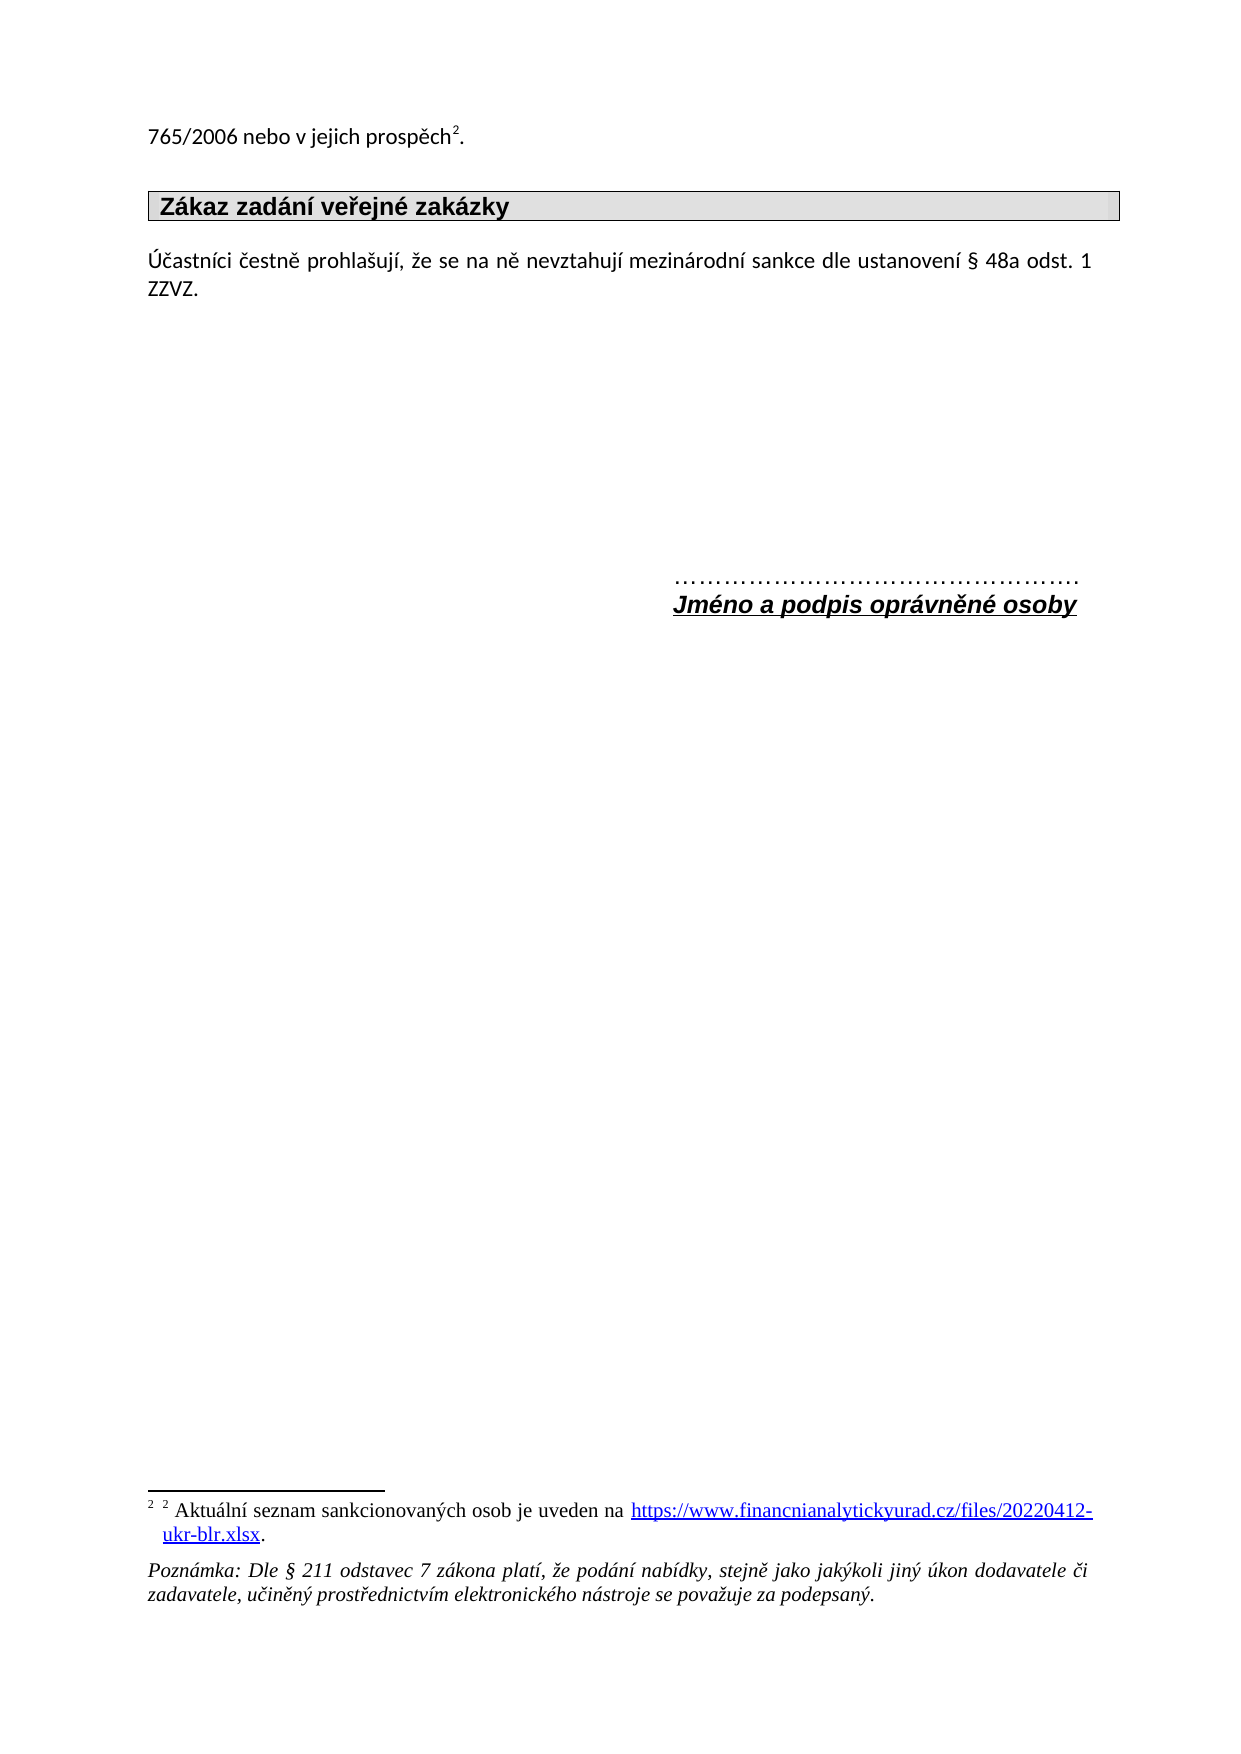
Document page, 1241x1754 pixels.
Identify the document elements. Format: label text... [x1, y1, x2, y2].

text Jméno a podpis oprávněné osoby [148, 590, 1092, 619]
text Účastníci čestně prohlašují, že se na ně nevztahují mezinárodní sankce dle ustanovení § 48a odst. 1 ZZVZ. [148, 246, 1092, 302]
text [148, 122, 1092, 150]
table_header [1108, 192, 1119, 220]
text …………………………………………. [598, 561, 1092, 590]
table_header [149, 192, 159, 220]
